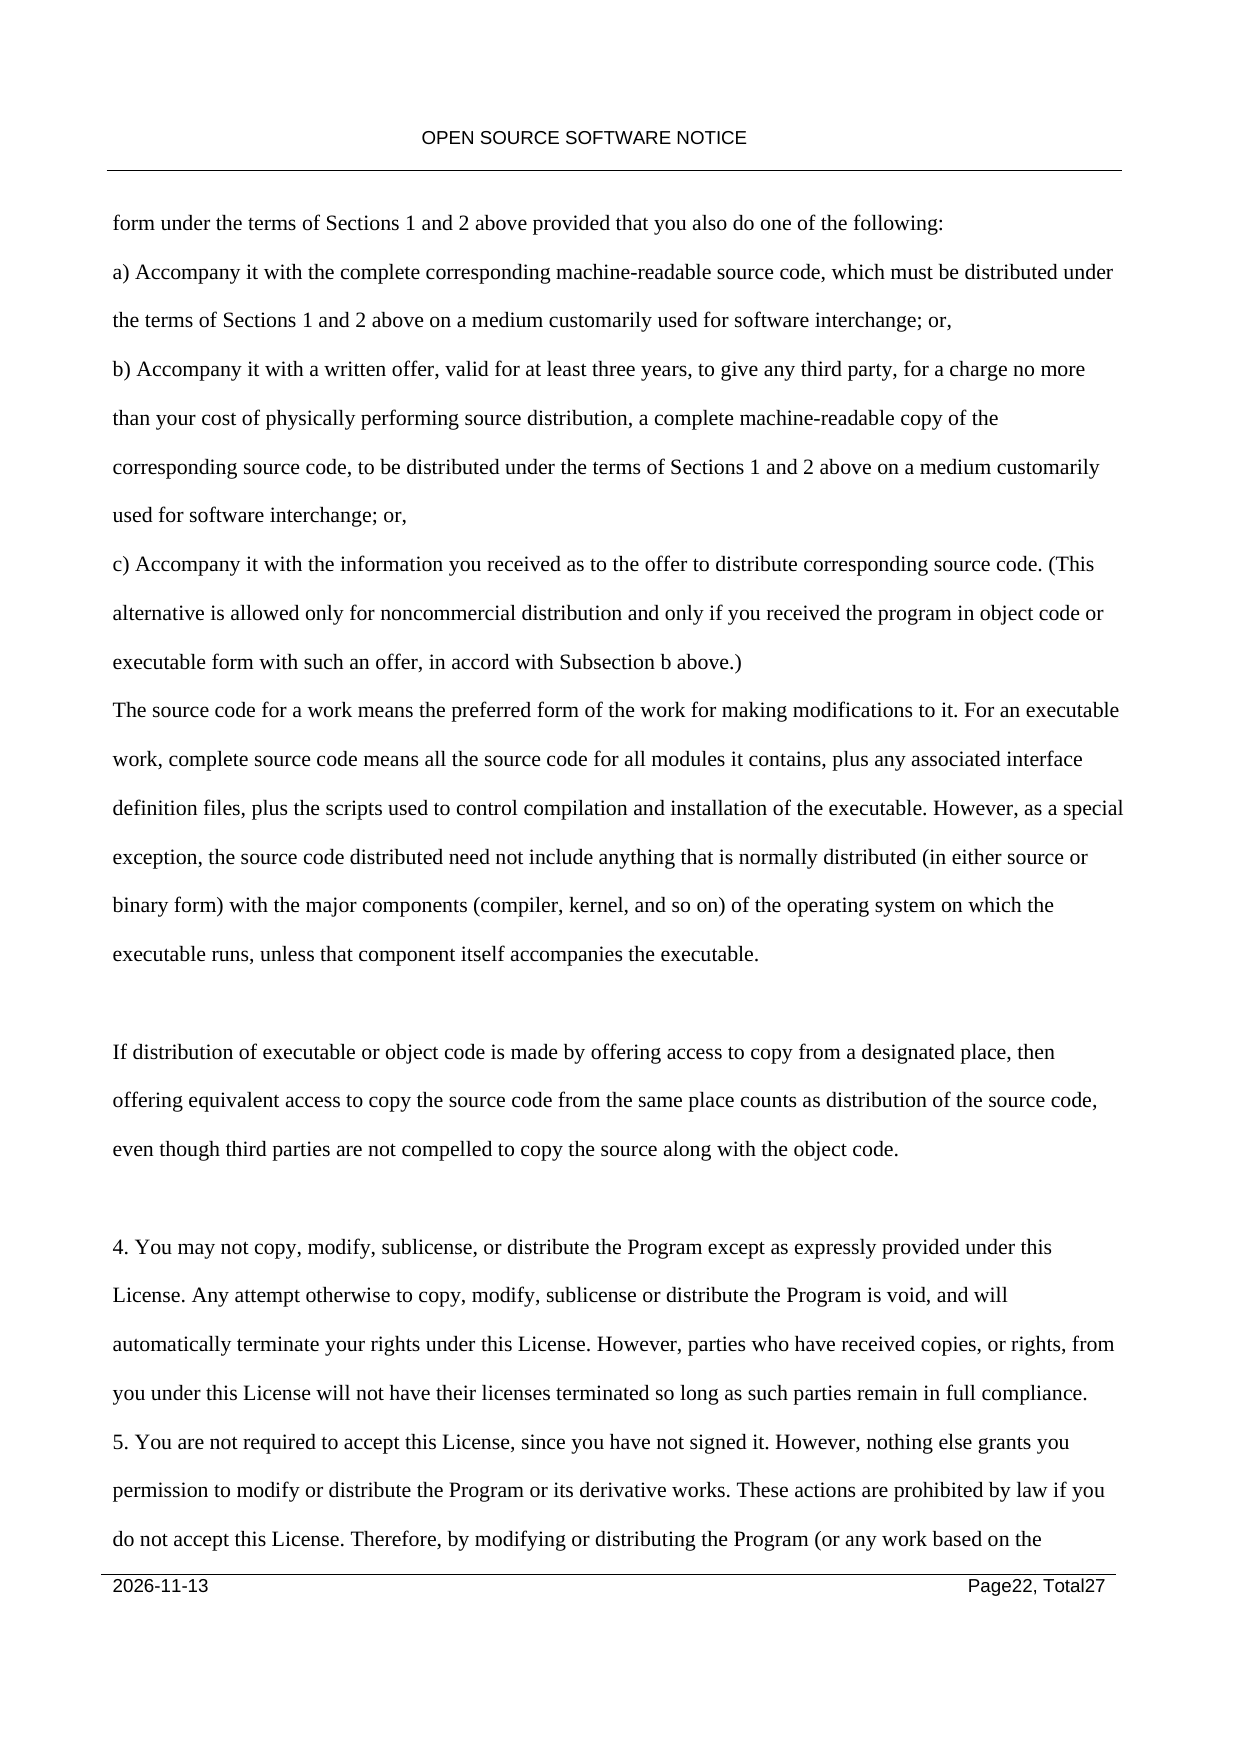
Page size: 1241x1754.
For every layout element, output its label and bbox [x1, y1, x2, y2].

text [112, 206, 1128, 1555]
